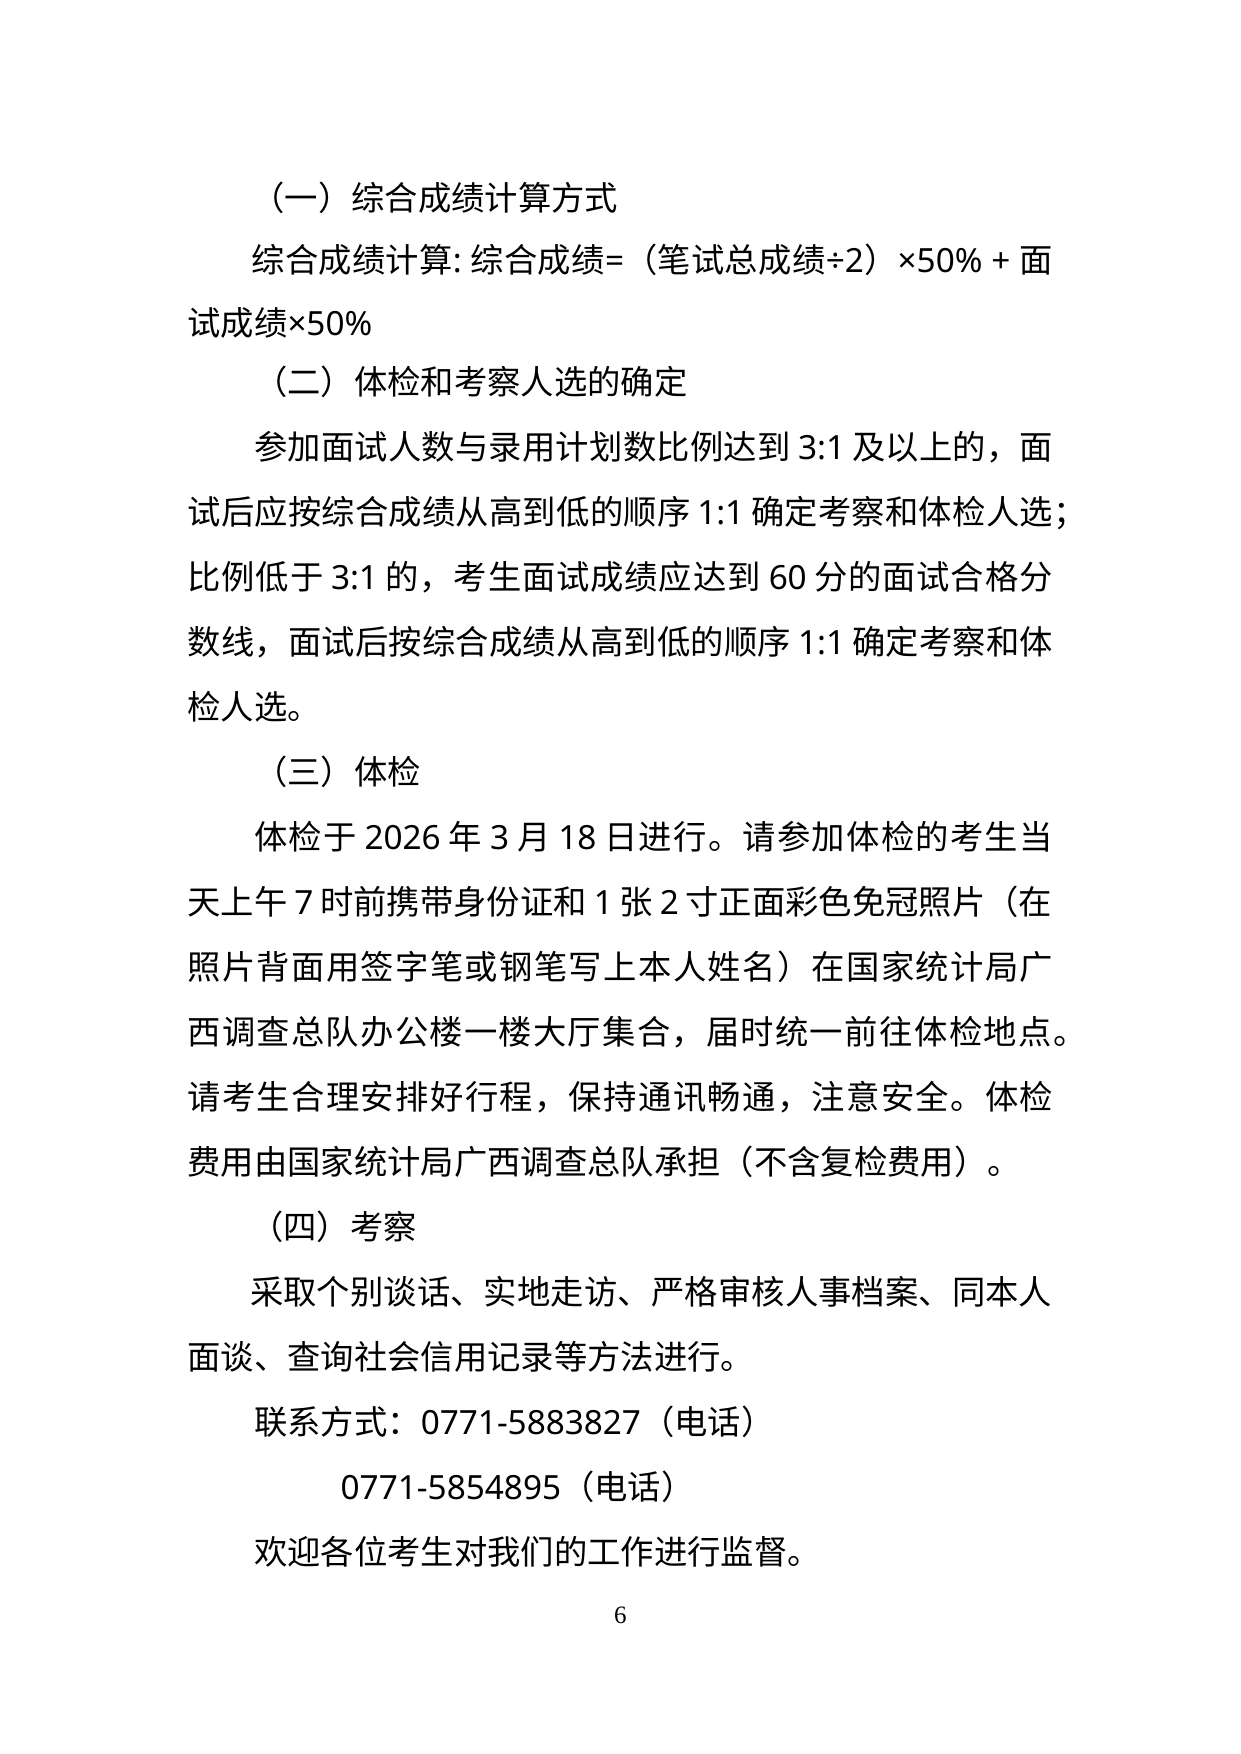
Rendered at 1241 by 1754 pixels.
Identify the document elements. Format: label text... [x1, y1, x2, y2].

text 联系方式：0771-5883827（电话） [187, 1388, 1053, 1453]
text （二）体检和考察人选的确定 [187, 348, 1053, 413]
text 采取个别谈话、实地走访、严格审核人事档案、同本人面谈、查询社会信用记录等方法进行。 [187, 1258, 1053, 1388]
text 0771-5854895（电话） [187, 1453, 1053, 1518]
text 体检于2026年3月18日进行。请参加体检的考生当天上午7时前携带身份证和1张2寸正面彩色免冠照片（在照片背面用签字笔或钢笔写上本人姓名）在国家统计局广西调查总队办公楼一楼大厅集合，届时统一前往体检地点。请考生合理安排好行程，保持通讯畅通，注意安全。体检费用由国家统计局广西调查总队承担（不含复检费用）。 [187, 989, 1053, 1071]
text （四）考察 [187, 1193, 1053, 1258]
text 综合成绩计算: 综合成绩=（笔试总成绩÷2）×50% + 面试成绩×50% [187, 223, 1053, 348]
text （三）体检 [187, 738, 1053, 803]
text 体检于2026年3月18日进行。请参加体检的考生当天上午7时前携带身份证和1张2寸正面彩色免冠照片（在照片背面用签字笔或钢笔写上本人姓名）在国家统计局广西调查总队办公楼一楼大厅集合，届时统一前往体检地点。请考生合理安排好行程，保持通讯畅通，注意安全。体检费用由国家统计局广西调查总队承担（不含复检费用）。 [187, 803, 1053, 941]
text （一）综合成绩计算方式 [187, 160, 1053, 223]
text 体检于2026年3月18日进行。请参加体检的考生当天上午7时前携带身份证和1张2寸正面彩色免冠照片（在照片背面用签字笔或钢笔写上本人姓名）在国家统计局广西调查总队办公楼一楼大厅集合，届时统一前往体检地点。请考生合理安排好行程，保持通讯畅通，注意安全。体检费用由国家统计局广西调查总队承担（不含复检费用）。 [187, 1119, 1053, 1193]
text 参加面试人数与录用计划数比例达到3:1及以上的，面试后应按综合成绩从高到低的顺序1:1确定考察和体检人选；比例低于3:1的，考生面试成绩应达到60分的面试合格分数线，面试后按综合成绩从高到低的顺序1:1确定考察和体检人选。 [187, 413, 1053, 738]
text 欢迎各位考生对我们的工作进行监督。 [187, 1518, 1053, 1583]
